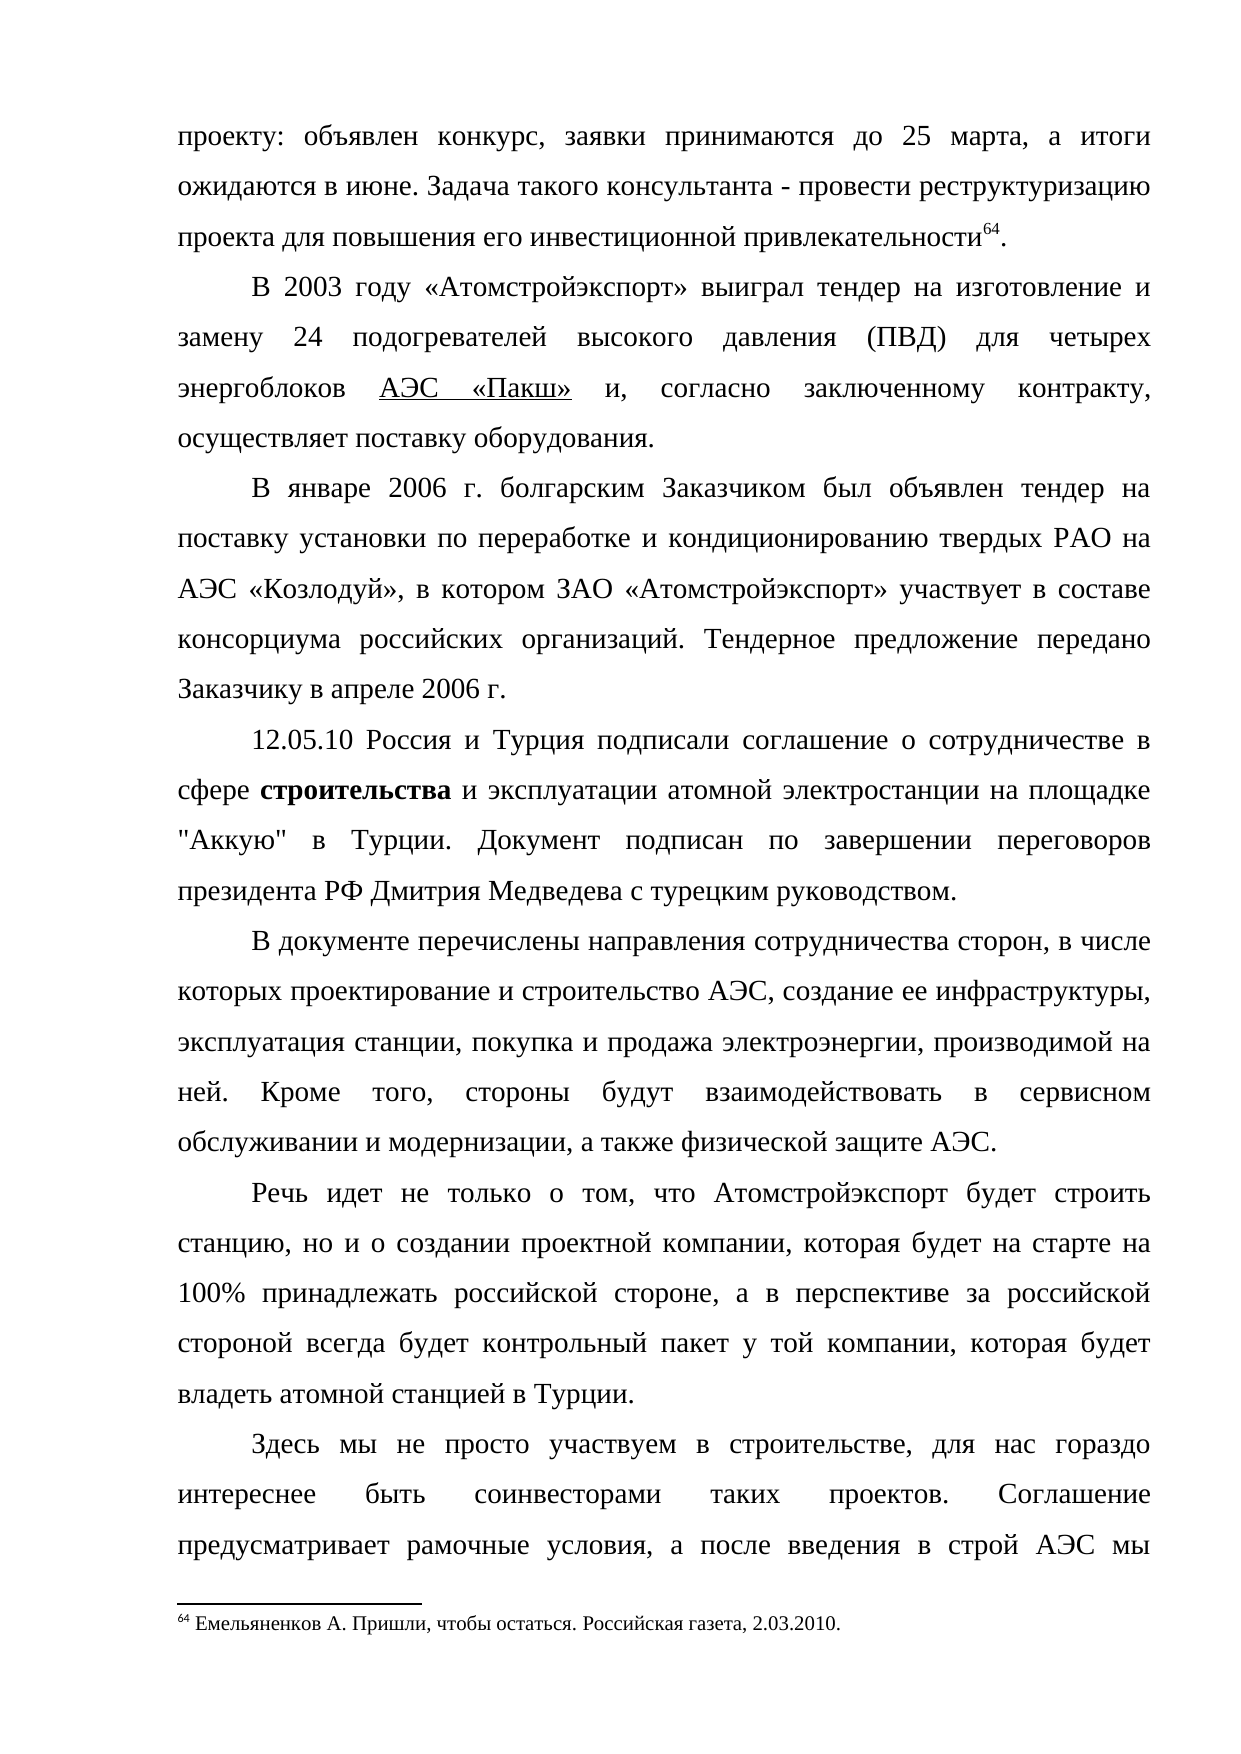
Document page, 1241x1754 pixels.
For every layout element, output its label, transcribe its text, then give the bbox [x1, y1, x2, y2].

text В январе 2006 г. болгарским Заказчиком был объявлен тендер на поставку установки по переработке и кондиционированию твердых РАО на АЭС «Козлодуй», в котором ЗАО «Атомстройэкспорт» участвует в составе консорциума российских организаций. Тендерное предложение передано Заказчику в апреле 2006 г. [177, 470, 1152, 705]
text Речь идет не только о том, что Атомстройэкспорт будет строить станцию, но и о создании проектной компании, которая будет на старте на 100% принадлежать российской стороне, а в перспективе за российской стороной всегда будет контрольный пакет у той компании, которая будет владеть атомной станцией в Турции. [177, 1175, 1152, 1409]
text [177, 1426, 1152, 1560]
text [177, 118, 1152, 252]
text 12.05.10 Россия и Турция подписали соглашение о сотрудничестве в сфере строительства и эксплуатации атомной электростанции на площадке "Аккую" в Турции. Документ подписан по завершении переговоров президента РФ Дмитрия Медведева с турецким руководством. [177, 722, 1152, 906]
text В 2003 году «Атомстройэкспорт» выиграл тендер на изготовление и замену 24 подогревателей высокого давления (ПВД) для четырех энергоблоков АЭС «Пакш» и, согласно заключенному контракту, осуществляет поставку оборудования. [177, 269, 1152, 453]
text В документе перечислены направления сотрудничества сторон, в числе которых проектирование и строительство АЭС, создание ее инфраструктуры, эксплуатация станции, покупка и продажа электроэнергии, производимой на ней. Кроме того, стороны будут взаимодействовать в сервисном обслуживании и модернизации, а также физической защите АЭС. [177, 923, 1152, 1158]
